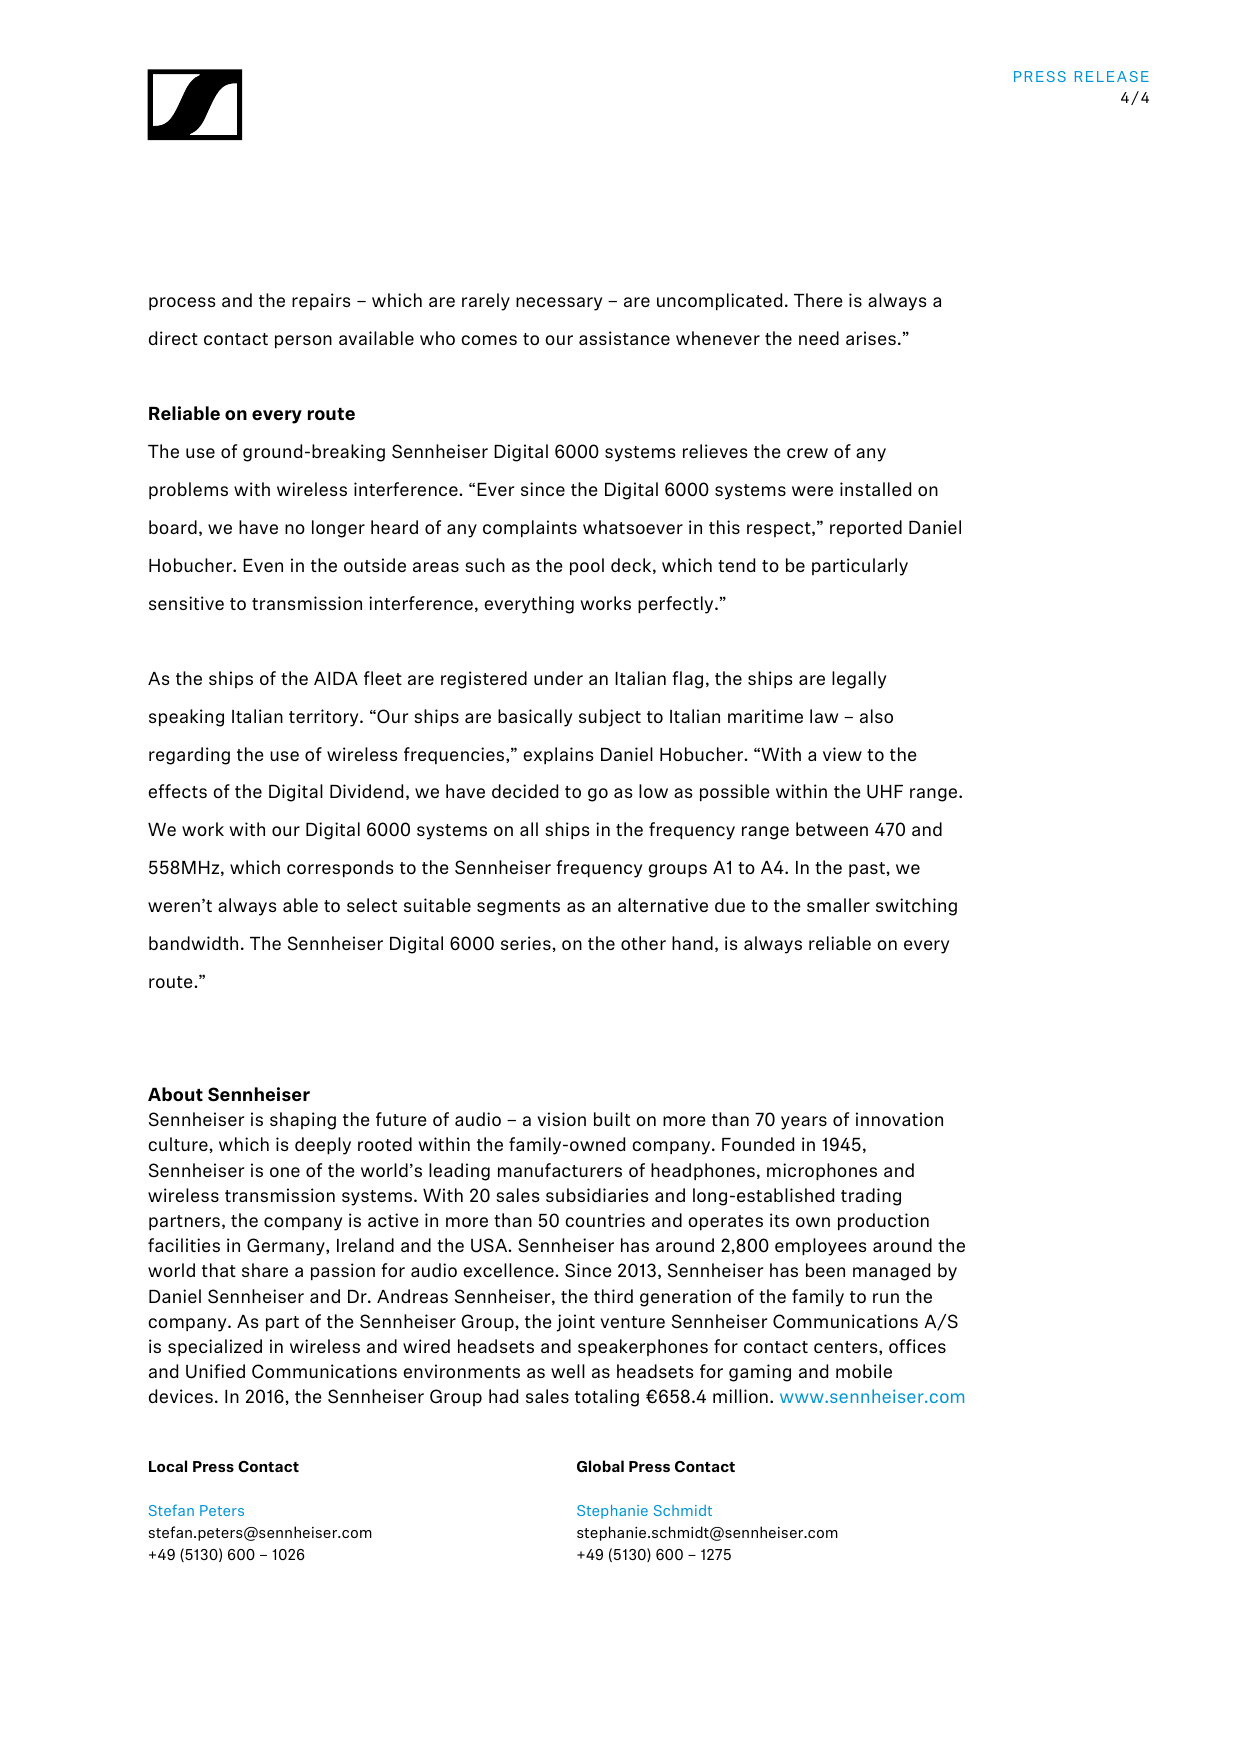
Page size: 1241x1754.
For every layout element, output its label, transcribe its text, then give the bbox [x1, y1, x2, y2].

text +49 (5130) 600 – 1026 +49 (5130) 600 – 1275 [148, 1542, 968, 1564]
text Local Press Contact Global Press Contact [148, 1455, 968, 1477]
text Reliable on every route [148, 400, 968, 426]
text As the ships of the AIDA fleet are registered under an Italian flag, the ships are legally speaking Italian territory. “Our ships are basically subject to Italian maritime law – also regarding the use of wireless frequencies,” explains Daniel Hobucher. “With a view to the effects of the Digital Dividend, we have decided to go as low as possible within the UHF range. We work with our Digital 6000 systems on all ships in the frequency range between 470 and 558 MHz, which corresponds to the Sennheiser frequency groups A1 to A4. In the past, we weren’t always able to select suitable segments as an alternative due to the smaller switching bandwidth. The Sennheiser Digital 6000 series, on the other hand, is always reliable on every route.” [148, 665, 968, 993]
text Stefan Peters Stephanie Schmidt [148, 1498, 968, 1520]
text Sennheiser is shaping the future of audio – a vision built on more than 70 years of innovation culture, which is deeply rooted within the family-owned company. Founded in 1945, Sennheiser is one of the world’s leading manufacturers of headphones, microphones and wireless transmission systems. With 20 sales subsidiaries and long-established trading partners, the company is active in more than 50 countries and operates its own production facilities in Germany, Ireland and the USA. Sennheiser has around 2,800 employees around the world that share a passion for audio excellence. Since 2013, Sennheiser has been managed by Daniel Sennheiser and Dr. Andreas Sennheiser, the third generation of the family to run the company. As part of the Sennheiser Group, the joint venture Sennheiser Communications A/S is specialized in wireless and wired headsets and speakerphones for contact centers, offices and Unified Communications environments as well as headsets for gaming and mobile devices. In 2016, the Sennheiser Group had sales totaling €658.4 million. www.sennheiser.com [148, 1106, 968, 1409]
text The use of ground-breaking Sennheiser Digital 6000 systems relieves the crew of any problems with wireless interference. “Ever since the Digital 6000 systems were installed on board, we have no longer heard of any complaints whatsoever in this respect,” reported Daniel Hobucher. Even in the outside areas such as the pool deck, which tend to be particularly sensitive to transmission interference, everything works perfectly.” [148, 438, 968, 614]
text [148, 287, 968, 350]
picture [199, 1505, 205, 1516]
text About Sennheiser [148, 1081, 968, 1106]
text stefan.peters@sennheiser.com stephanie.schmidt@sennheiser.com [148, 1520, 968, 1542]
